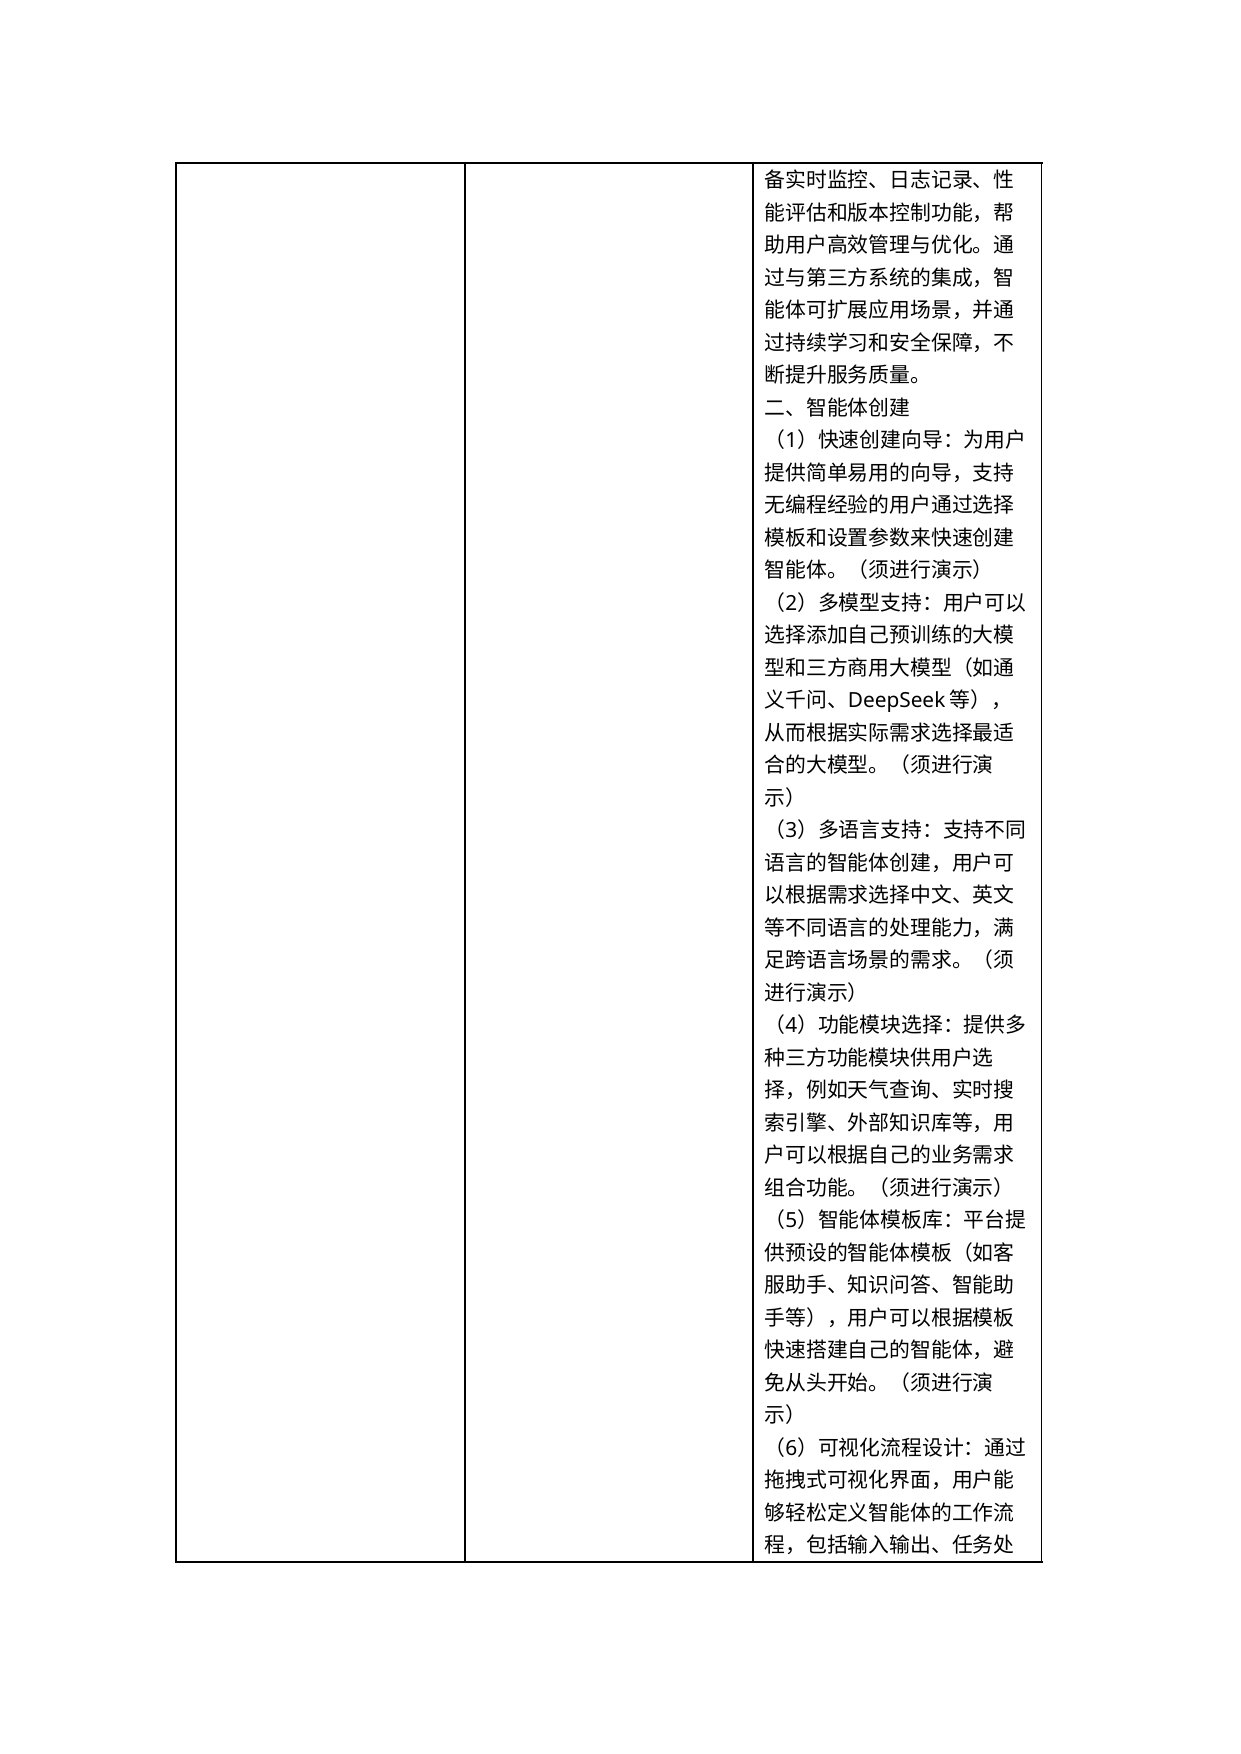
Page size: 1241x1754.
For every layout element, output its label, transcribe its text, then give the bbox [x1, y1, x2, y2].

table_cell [754, 164, 1041, 1561]
table_cell 2 [177, 164, 464, 1561]
table_cell [466, 164, 752, 1561]
